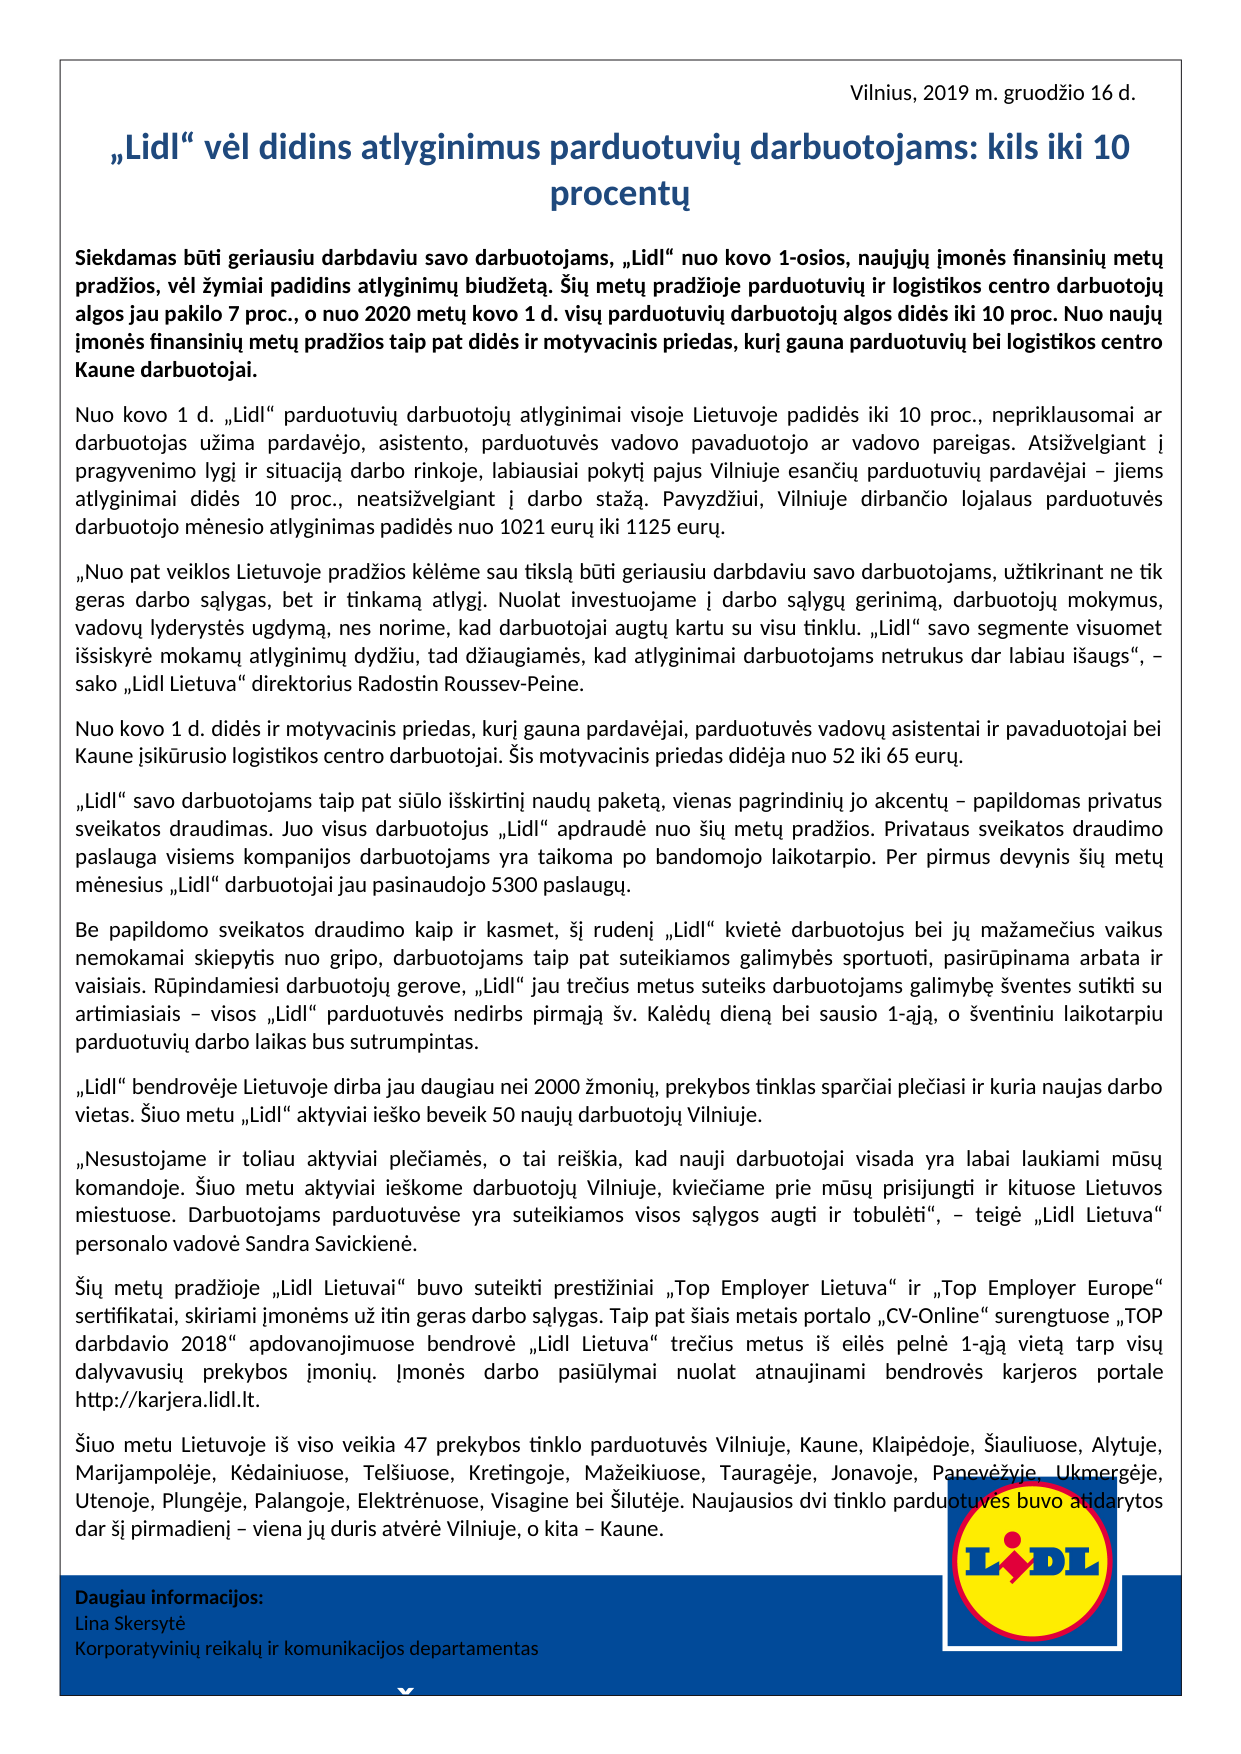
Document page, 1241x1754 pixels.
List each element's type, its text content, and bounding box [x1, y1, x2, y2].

text Siekdamas būti geriausiu darbdaviu savo darbuotojams, „Lidl“ nuo kovo 1-osios, naujųjų įmonės finansinių metų pradžios, vėl žymiai padidins atlyginimų biudžetą. Šių metų pradžioje parduotuvių ir logistikos centro darbuotojų algos jau pakilo 7 proc., o nuo 2020 metų kovo 1 d. visų parduotuvių darbuotojų algos didės iki 10 proc. Nuo naujų įmonės finansinių metų pradžios taip pat didės ir motyvacinis priedas, kurį gauna parduotuvių bei logistikos centro Kaune darbuotojai. [75, 243, 1165, 383]
text „Lidl“ savo darbuotojams taip pat siūlo išskirtinį naudų paketą, vienas pagrindinių jo akcentų – papildomas privatus sveikatos draudimas. Juo visus darbuotojus „Lidl“ apdraudė nuo šių metų pradžios. Privataus sveikatos draudimo paslauga visiems kompanijos darbuotojams yra taikoma po bandomojo laikotarpio. Per pirmus devynis šių metų mėnesius „Lidl“ darbuotojai jau pasinaudojo 5300 paslaugų. [75, 786, 1165, 898]
text „Lidl“ vėl didins atlyginimus parduotuvių darbuotojams: kils iki 10 procentų [75, 123, 1165, 214]
text „Nesustojame ir toliau aktyviai plečiamės, o tai reiškia, kad nauji darbuotojai visada yra labai laukiami mūsų komandoje. Šiuo metu aktyviai ieškome darbuotojų Vilniuje, kviečiame prie mūsų prisijungti ir kituose Lietuvos miestuose. Darbuotojams parduotuvėse yra suteikiamos visos sąlygos augti ir tobulėti“, – teigė „Lidl Lietuva“ personalo vadovė Sandra Savickienė. [75, 1144, 1165, 1257]
text „Lidl“ bendrovėje Lietuvoje dirba jau daugiau nei 2000 žmonių, prekybos tinklas sparčiai plečiasi ir kuria naujas darbo vietas. Šiuo metu „Lidl“ aktyviai ieško beveik 50 naujų darbuotojų Vilniuje. [75, 1072, 1165, 1128]
text Nuo kovo 1 d. didės ir motyvacinis priedas, kurį gauna pardavėjai, parduotuvės vadovų asistentai ir pavaduotojai bei Kaune įsikūrusio logistikos centro darbuotojai. Šis motyvacinis priedas didėja nuo 52 iki 65 eurų. [75, 714, 1165, 770]
text Vilnius, 2019 m. gruodžio 16 d. [94, 75, 1136, 106]
text Be papildomo sveikatos draudimo kaip ir kasmet, šį rudenį „Lidl“ kvietė darbuotojus bei jų mažamečius vaikus nemokamai skiepytis nuo gripo, darbuotojams taip pat suteikiamos galimybės sportuoti, pasirūpinama arbata ir vaisiais. Rūpindamiesi darbuotojų gerove, „Lidl“ jau trečius metus suteiks darbuotojams galimybę šventes sutikti su artimiasiais – visos „Lidl“ parduotuvės nedirbs pirmąją šv. Kalėdų dieną bei sausio 1-ąją, o šventiniu laikotarpiu parduotuvių darbo laikas bus sutrumpintas. [75, 915, 1165, 1055]
text „Nuo pat veiklos Lietuvoje pradžios kėlėme sau tikslą būti geriausiu darbdaviu savo darbuotojams, užtikrinant ne tik geras darbo sąlygas, bet ir tinkamą atlygį. Nuolat investuojame į darbo sąlygų gerinimą, darbuotojų mokymus, vadovų lyderystės ugdymą, nes norime, kad darbuotojai augtų kartu su visu tinklu. „Lidl“ savo segmente visuomet išsiskyrė mokamų atlyginimų dydžiu, tad džiaugiamės, kad atlyginimai darbuotojams netrukus dar labiau išaugs“, – sako „Lidl Lietuva“ direktorius Radostin Roussev-Peine. [75, 557, 1165, 697]
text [75, 1584, 1165, 1661]
text Šiuo metu Lietuvoje iš viso veikia 47 prekybos tinklo parduotuvės Vilniuje, Kaune, Klaipėdoje, Šiauliuose, Alytuje, Marijampolėje, Kėdainiuose, Telšiuose, Kretingoje, Mažeikiuose, Tauragėje, Jonavoje, Panevėžyje, Ukmergėje, Utenoje, Plungėje, Palangoje, Elektrėnuose, Visagine bei Šilutėje. Naujausios dvi tinklo parduotuvės buvo atidarytos dar šį pirmadienį – viena jų duris atvėrė Vilniuje, o kita – Kaune. [75, 1430, 1165, 1542]
picture [0, 0, 1241, 1754]
text Nuo kovo 1 d. „Lidl“ parduotuvių darbuotojų atlyginimai visoje Lietuvoje padidės iki 10 proc., nepriklausomai ar darbuotojas užima pardavėjo, asistento, parduotuvės vadovo pavaduotojo ar vadovo pareigas. Atsižvelgiant į pragyvenimo lygį ir situaciją darbo rinkoje, labiausiai pokytį pajus Vilniuje esančių parduotuvių pardavėjai – jiems atlyginimai didės 10 proc., neatsižvelgiant į darbo stažą. Pavyzdžiui, Vilniuje dirbančio lojalaus parduotuvės darbuotojo mėnesio atlyginimas padidės nuo 1021 eurų iki 1125 eurų. [75, 400, 1165, 540]
text Šių metų pradžioje „Lidl Lietuvai“ buvo suteikti prestižiniai „Top Employer Lietuva“ ir „Top Employer Europe“ sertifikatai, skiriami įmonėms už itin geras darbo sąlygas. Taip pat šiais metais portalo „CV-Online“ surengtuose „TOP darbdavio 2018“ apdovanojimuose bendrovė „Lidl Lietuva“ trečius metus iš eilės pelnė 1-ąją vietą tarp visų dalyvavusių prekybos įmonių. Įmonės darbo pasiūlymai nuolat atnaujinami bendrovės karjeros portale http://karjera.lidl.lt. [75, 1273, 1165, 1413]
